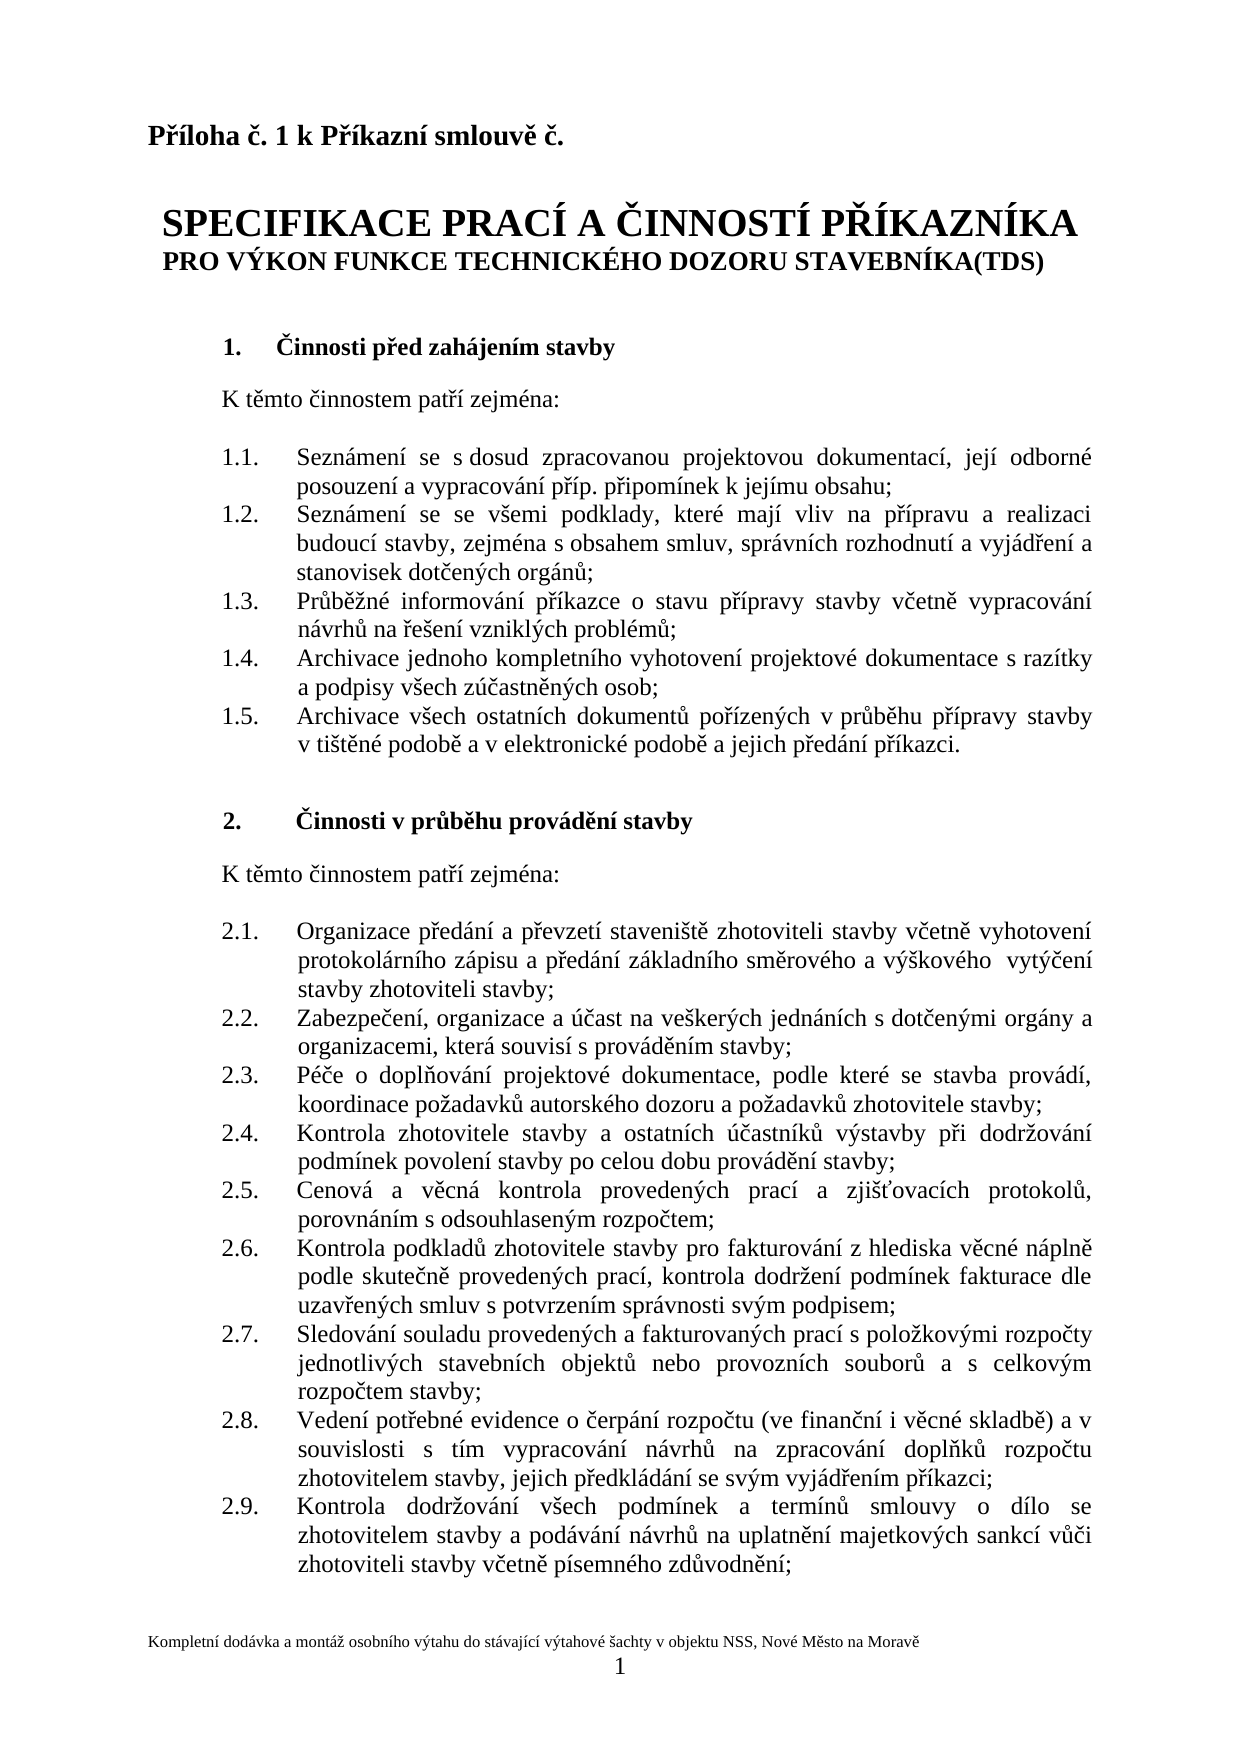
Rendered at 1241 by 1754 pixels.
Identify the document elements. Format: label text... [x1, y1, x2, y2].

list Cenová a věcná kontrola provedených prací a zjišťovacích protokolů, porovnáním s odsouhlaseným rozpočtem; [221, 1175, 1092, 1233]
list Seznámení se se všemi podklady, které mají vliv na přípravu a realizaci budoucí stavby, zejména s obsahem smluv, správních rozhodnutí a vyjádření a stanovisek dotčených orgánů; [221, 499, 1092, 586]
subtitle Příloha č. 1 k Příkazní smlouvě č. [148, 118, 1092, 152]
list Archivace všech ostatních dokumentů pořízených v průběhu přípravy stavby v tištěné podobě a v elektronické podobě a jejich předání příkazci. [221, 701, 1092, 758]
list Organizace předání a převzetí staveniště zhotoviteli stavby včetně vyhotovení protokolárního zápisu a předání základního směrového a výškového vytýčení stavby zhotoviteli stavby; [221, 916, 1092, 1003]
list Kontrola podkladů zhotovitele stavby pro fakturování z hlediska věcné náplně podle skutečně provedených prací, kontrola dodržení podmínek fakturace dle uzavřených smluv s potvrzením správnosti svým podpisem; [221, 1233, 1092, 1319]
list Kontrola dodržování všech podmínek a termínů smlouvy o dílo se zhotovitelem stavby a podávání návrhů na uplatnění majetkových sankcí vůči zhotoviteli stavby včetně písemného zdůvodnění; [221, 1491, 1092, 1578]
list Archivace jednoho kompletního vyhotovení projektové dokumentace s razítky a podpisy všech zúčastněných osob; [221, 643, 1092, 701]
list Průběžné informování příkazce o stavu přípravy stavby včetně vypracování návrhů na řešení vzniklých problémů; [221, 586, 1092, 643]
subtitle PRO VÝKON FUNKCE TECHNICKÉHO DOZORU STAVEBNÍKA(TDS) [148, 245, 1092, 276]
list Vedení potřebné evidence o čerpání rozpočtu (ve finanční i věcné skladbě) a v souvislosti s tím vypracování návrhů na zpracování doplňků rozpočtu zhotovitelem stavby, jejich předkládání se svým vyjádřením příkazci; [221, 1405, 1092, 1491]
list Sledování souladu provedených a fakturovaných prací s položkovými rozpočty jednotlivých stavebních objektů nebo provozních souborů a s celkovým rozpočtem stavby; [221, 1319, 1092, 1405]
subtitle Činnosti v průběhu provádění stavby [223, 806, 1092, 835]
list Kontrola zhotovitele stavby a ostatních účastníků výstavby při dodržování podmínek povolení stavby po celou dobu provádění stavby; [221, 1118, 1092, 1175]
text K těmto činnostem patří zejména: [148, 859, 1092, 888]
list Zabezpečení, organizace a účast na veškerých jednáních s dotčenými orgány a organizacemi, která souvisí s prováděním stavby; [221, 1003, 1092, 1060]
list Péče o doplňování projektové dokumentace, podle které se stavba provádí, koordinace požadavků autorského dozoru a požadavků zhotovitele stavby; [221, 1060, 1092, 1118]
text K těmto činnostem patří zejména: [148, 384, 1092, 413]
list Seznámení se s dosud zpracovanou projektovou dokumentací, její odborné posouzení a vypracování příp. připomínek k jejímu obsahu; [221, 442, 1092, 499]
subtitle Činnosti před zahájením stavby [223, 332, 1092, 360]
subtitle SPECIFIKACE PRACÍ A ČINNOSTÍ PŘÍKAZNÍKA [148, 200, 1092, 245]
